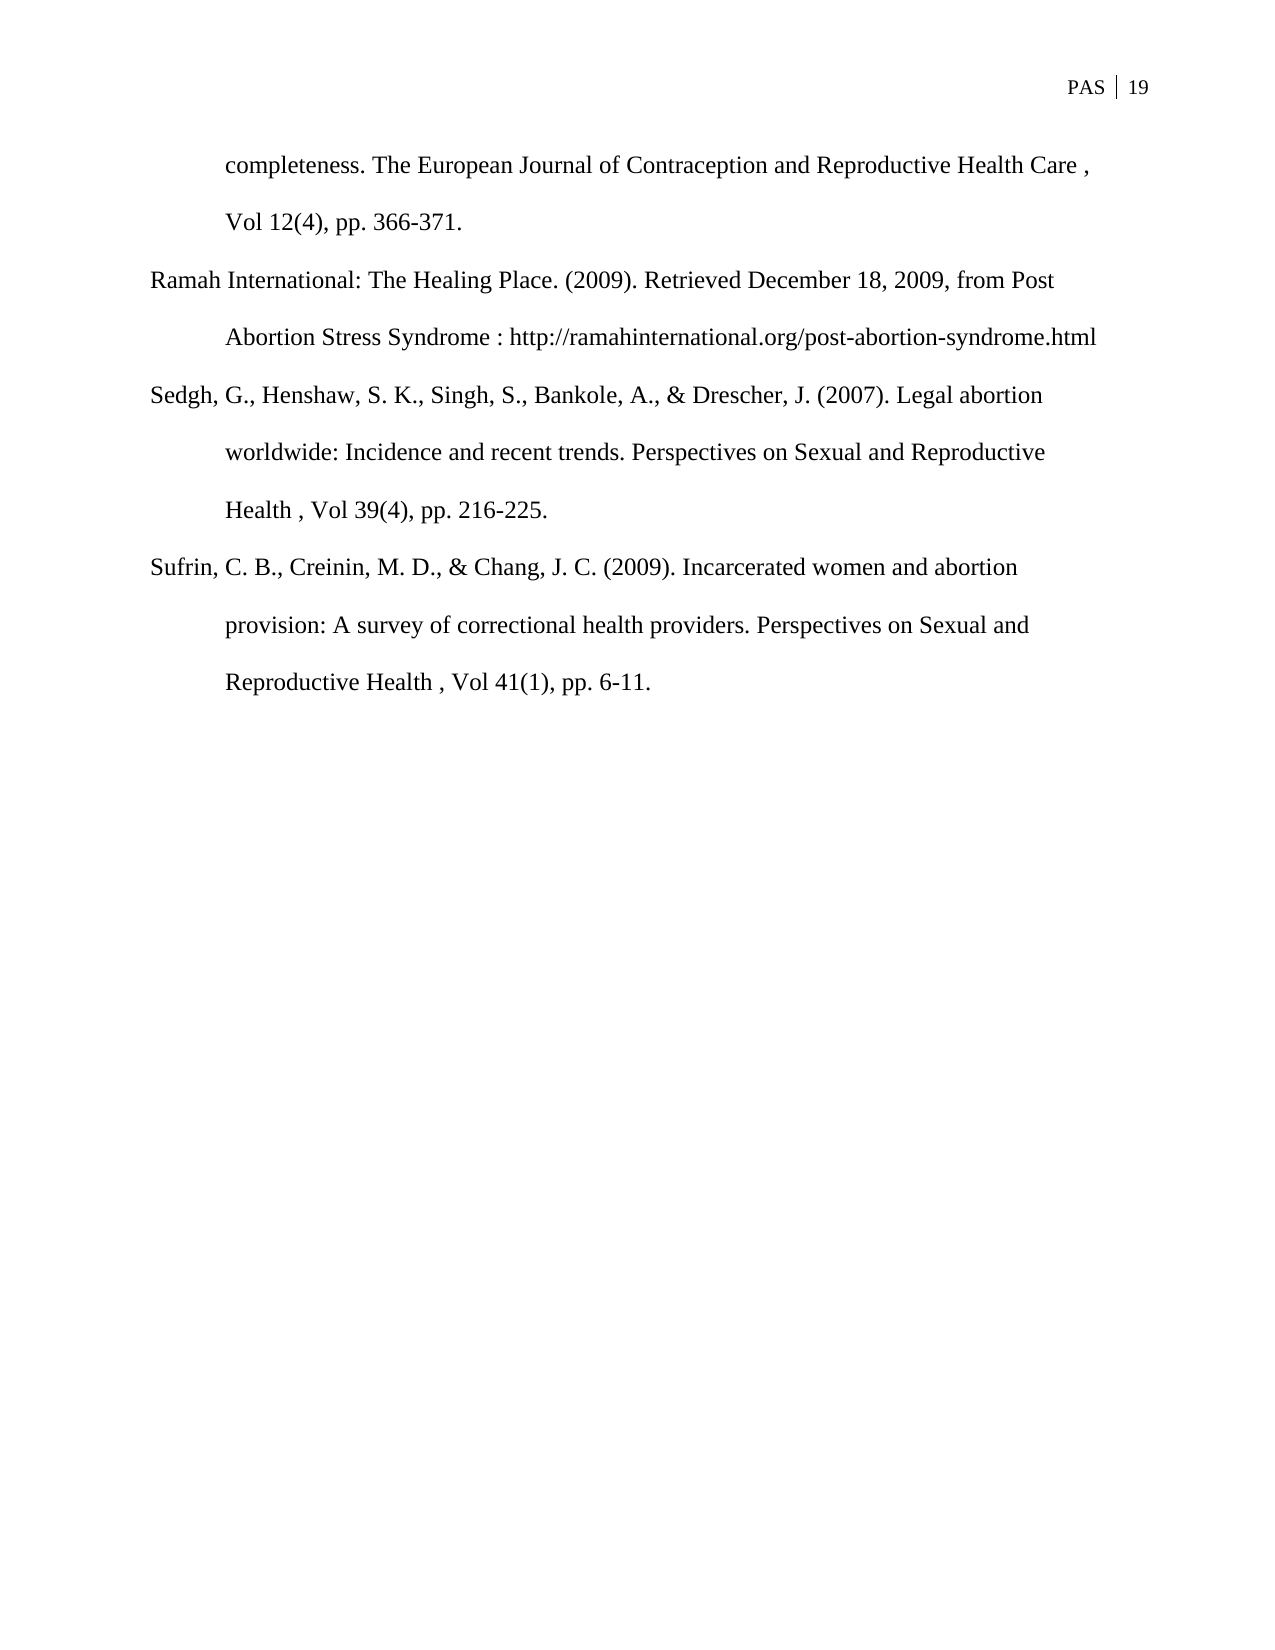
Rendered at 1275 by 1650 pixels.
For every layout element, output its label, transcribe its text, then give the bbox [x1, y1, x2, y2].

text Sedgh, G., Henshaw, S. K., Singh, S., Bankole, A., & Drescher, J. (2007). Legal abortion worldwide: Incidence and recent trends. Perspectives on Sexual and Reproductive Health , Vol 39(4), pp. 216-225. [150, 380, 1125, 524]
text Ramah International: The Healing Place. (2009). Retrieved December 18, 2009, from Post Abortion Stress Syndrome : http://ramahinternational.org/post-abortion-syndrome.html [150, 265, 1125, 351]
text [150, 150, 1125, 236]
text Sufrin, C. B., Creinin, M. D., & Chang, J. C. (2009). Incarcerated women and abortion provision: A survey of correctional health providers. Perspectives on Sexual and Reproductive Health , Vol 41(1), pp. 6-11. [150, 552, 1125, 696]
